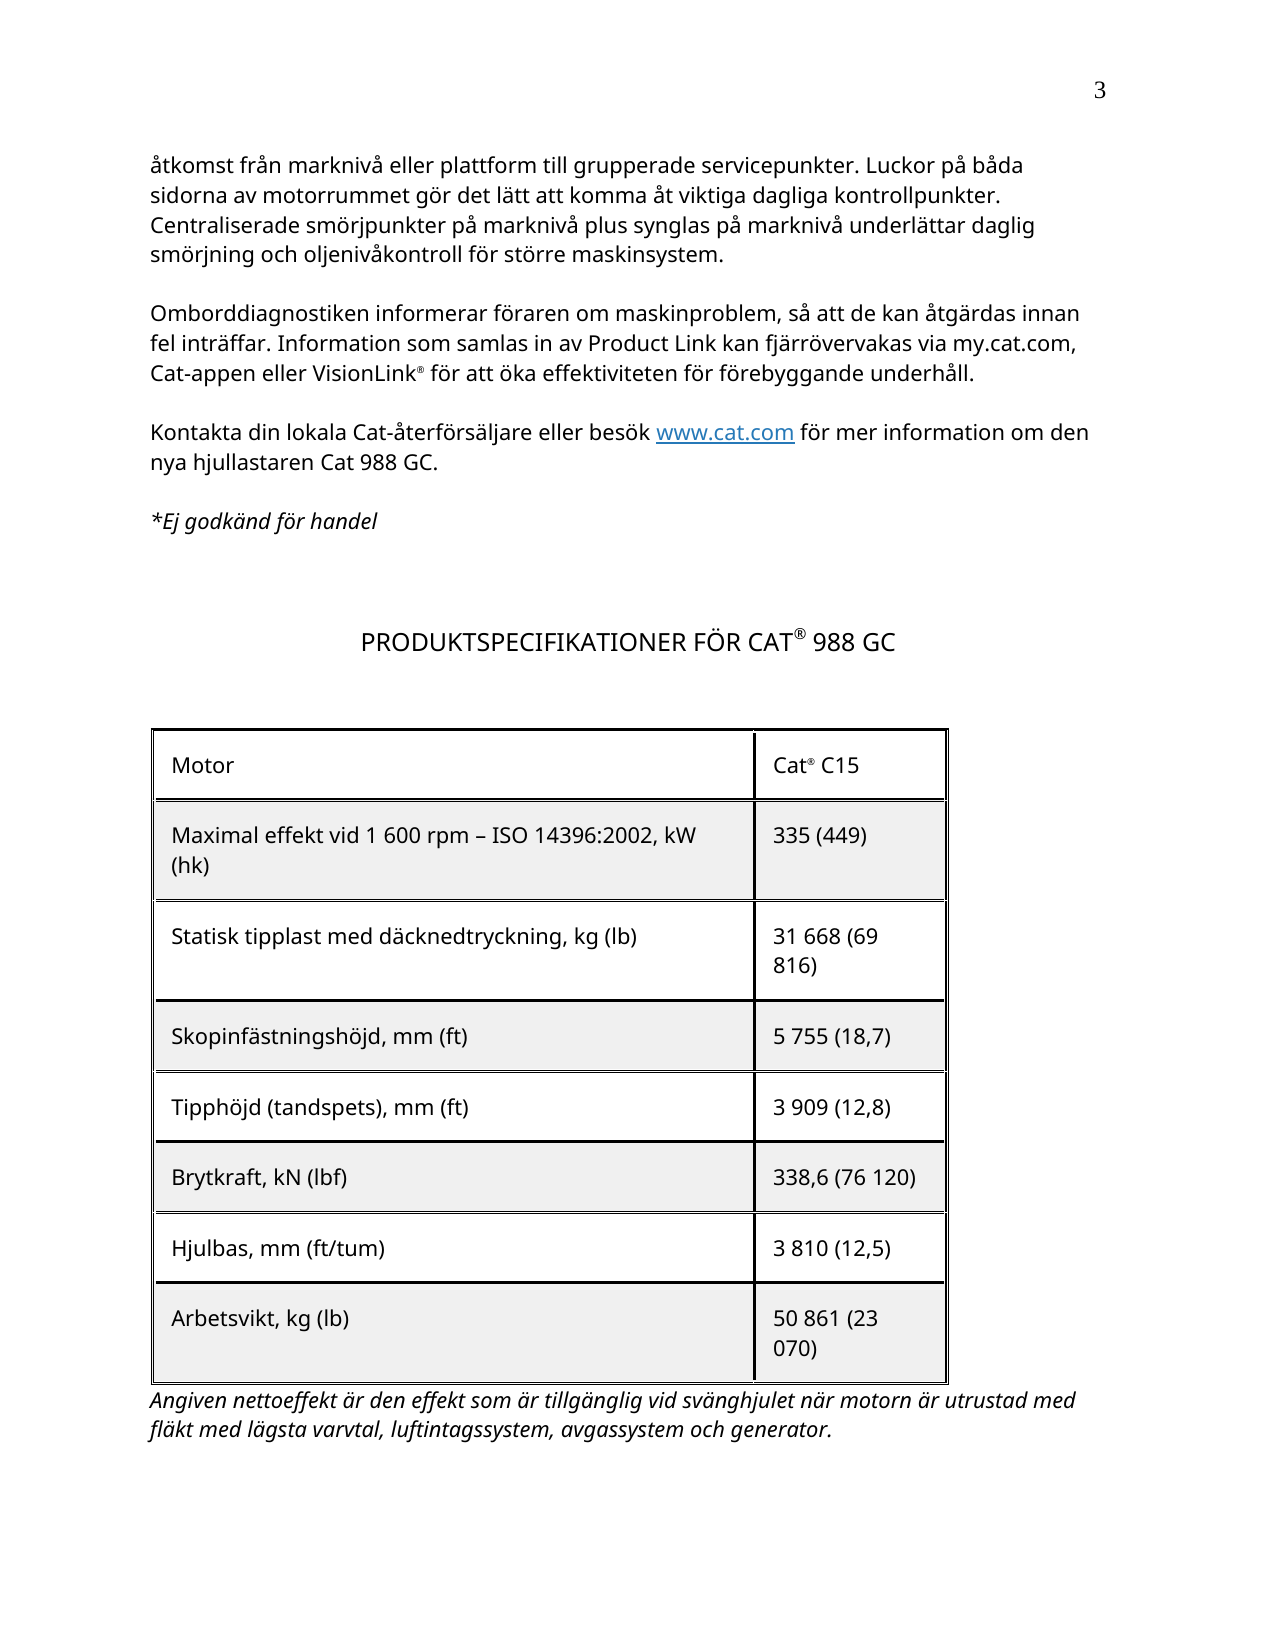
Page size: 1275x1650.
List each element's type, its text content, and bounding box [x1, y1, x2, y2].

text Kontakta din lokala Cat-återförsäljare eller besök www.cat.com för mer information om den nya hjullastaren Cat 988 GC. [150, 417, 1106, 476]
table_header Cat® C15 [754, 731, 945, 798]
table_cell Maximal effekt vid 1 600 rpm – ISO 14396:2002, kW (hk) [154, 798, 753, 899]
table_cell 3 909 (12,8) [756, 1070, 946, 1140]
table_cell 50 861 (23 070) [754, 1281, 945, 1381]
text Omborddiagnostiken informerar föraren om maskinproblem, så att de kan åtgärdas innan fel inträffar. Information som samlas in av Product Link kan fjärrövervakas via my.cat.com, Cat-appen eller VisionLink® för att öka effektiviteten för förebyggande underhåll. [150, 298, 1106, 388]
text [150, 150, 1106, 269]
table_cell Hjulbas, mm (ft/tum) [152, 1211, 754, 1281]
table_cell 31 668 (69 816) [754, 899, 947, 999]
table_cell Skopinfästningshöjd, mm (ft) [154, 999, 753, 1069]
table_cell 335 (449) [756, 798, 946, 899]
table_cell 5 755 (18,7) [756, 999, 945, 1069]
text Angiven nettoeffekt är den effekt som är tillgänglig vid svänghjulet när motorn är utrustad med fläkt med lägsta varvtal, luftintagssystem, avgassystem och generator. [150, 1384, 1106, 1444]
table_cell 338,6 (76 120) [756, 1140, 945, 1211]
table_header Motor [154, 730, 754, 798]
table_cell Statisk tipplast med däcknedtryckning, kg (lb) [152, 899, 754, 999]
text *Ej godkänd för handel [150, 506, 1106, 535]
table_cell Arbetsvikt, kg (lb) [154, 1281, 754, 1381]
table_cell Brytkraft, kN (lbf) [154, 1140, 753, 1211]
subtitle PRODUKTSPECIFIKATIONER FÖR CAT® 988 GC [150, 623, 1106, 659]
table_cell 3 810 (12,5) [754, 1211, 947, 1281]
table_cell Tipphöjd (tandspets), mm (ft) [154, 1070, 753, 1140]
